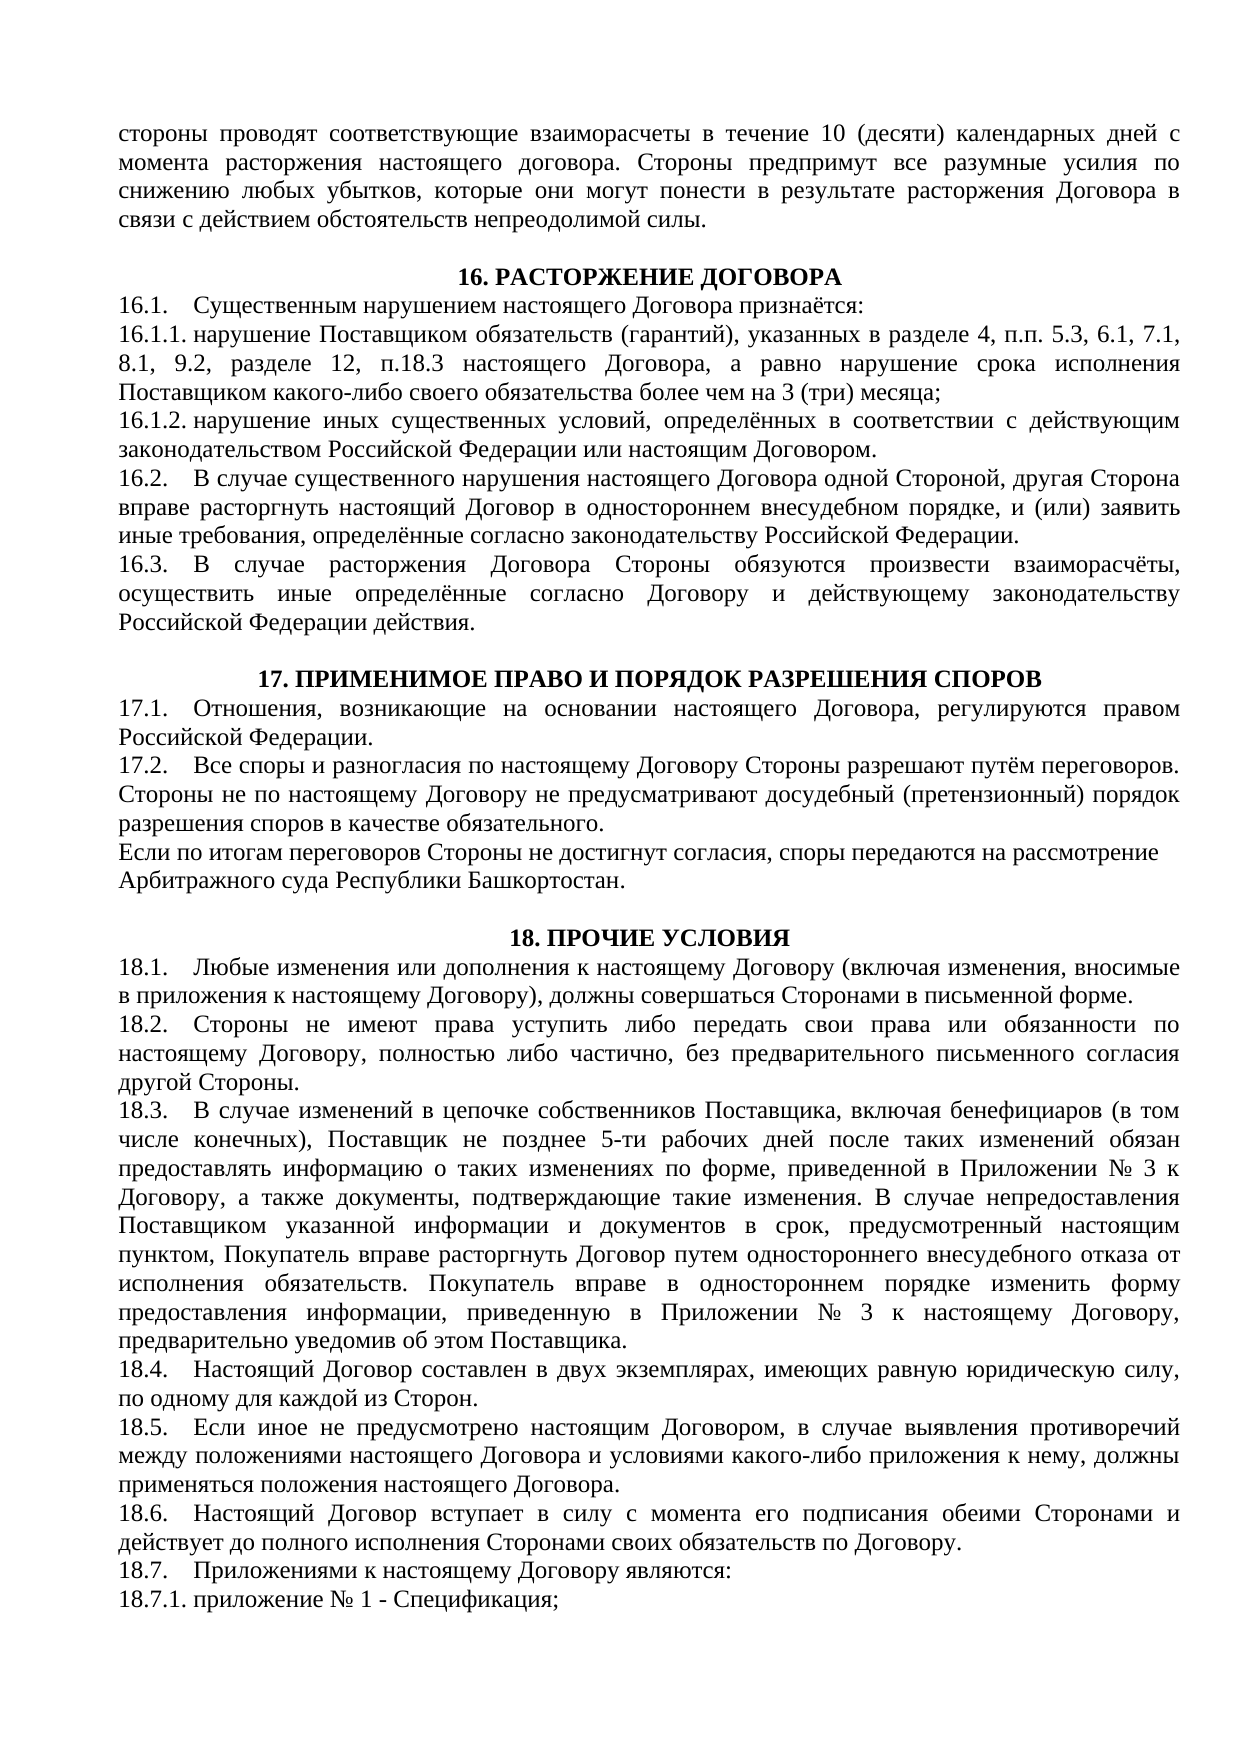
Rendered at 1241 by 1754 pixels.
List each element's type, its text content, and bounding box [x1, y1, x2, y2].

list Все споры и разногласия по настоящему Договору Стороны разрешают путём переговоров. Стороны не по настоящему Договору не предусматривают досудебный (претензионный) порядок разрешения споров в качестве обязательного. [118, 751, 1181, 837]
text Если по итогам переговоров Стороны не достигнут согласия, споры передаются на рассмотрение Арбитражного суда Республики Башкортостан. [118, 837, 1178, 894]
list ПРИМЕНИМОЕ ПРАВО И ПОРЯДОК РАЗРЕШЕНИЯ СПОРОВ [118, 664, 1181, 693]
list В случае существенного нарушения настоящего Договора одной Стороной, другая Сторона вправе расторгнуть настоящий Договор в одностороннем внесудебном порядке, и (или) заявить иные требования, определённые согласно законодательству Российской Федерации. [118, 463, 1181, 549]
list РАСТОРЖЕНИЕ ДОГОВОРА [118, 262, 1181, 291]
list Отношения, возникающие на основании настоящего Договора, регулируются правом Российской Федерации. [118, 693, 1181, 751]
list нарушение Поставщиком обязательств (гарантий), указанных в разделе 4, п.п. 5.3, 6.1, 7.1, 8.1, 9.2, разделе 12, п.18.3 настоящего Договора, а равно нарушение срока исполнения Поставщиком какого-либо своего обязательства более чем на 3 (три) месяца; [118, 319, 1181, 406]
list Существенным нарушением настоящего Договора признаётся: [118, 291, 1181, 319]
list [118, 118, 1181, 233]
list Настоящий Договор вступает в силу с момента его подписания обеими Сторонами и действует до полного исполнения Сторонами своих обязательств по Договору. [118, 1498, 1181, 1556]
list Настоящий Договор составлен в двух экземплярах, имеющих равную юридическую силу, по одному для каждой из Сторон. [118, 1354, 1181, 1412]
list Если иное не предусмотрено настоящим Договором, в случае выявления противоречий между положениями настоящего Договора и условиями какого-либо приложения к нему, должны применяться положения настоящего Договора. [118, 1412, 1181, 1498]
list ПРОЧИЕ УСЛОВИЯ [118, 923, 1181, 952]
list Приложениями к настоящему Договору являются: [118, 1556, 1181, 1584]
list В случае изменений в цепочке собственников Поставщика, включая бенефициаров (в том числе конечных), Поставщик не позднее 5-ти рабочих дней после таких изменений обязан предоставлять информацию о таких изменениях по форме, приведенной в Приложении № 3 к Договору, а также документы, подтверждающие такие изменения. В случае непредоставления Поставщиком указанной информации и документов в срок, предусмотренный настоящим пунктом, Покупатель вправе расторгнуть Договор путем одностороннего внесудебного отказа от исполнения обязательств. Покупатель вправе в одностороннем порядке изменить форму предоставления информации, приведенную в Приложении № 3 к настоящему Договору, предварительно уведомив об этом Поставщика. [118, 1096, 1181, 1354]
list В случае расторжения Договора Стороны обязуются произвести взаиморасчёты, осуществить иные определённые согласно Договору и действующему законодательству Российской Федерации действия. [118, 549, 1181, 636]
list Стороны не имеют права уступить либо передать свои права или обязанности по настоящему Договору, полностью либо частично, без предварительного письменного согласия другой Стороны. [118, 1009, 1181, 1096]
list приложение № 1 - Спецификация; [118, 1584, 1181, 1613]
list Любые изменения или дополнения к настоящему Договору (включая изменения, вносимые в приложения к настоящему Договору), должны совершаться Сторонами в письменной форме. [118, 952, 1181, 1009]
list нарушение иных существенных условий, определённых в соответствии с действующим законодательством Российской Федерации или настоящим Договором. [118, 406, 1181, 463]
